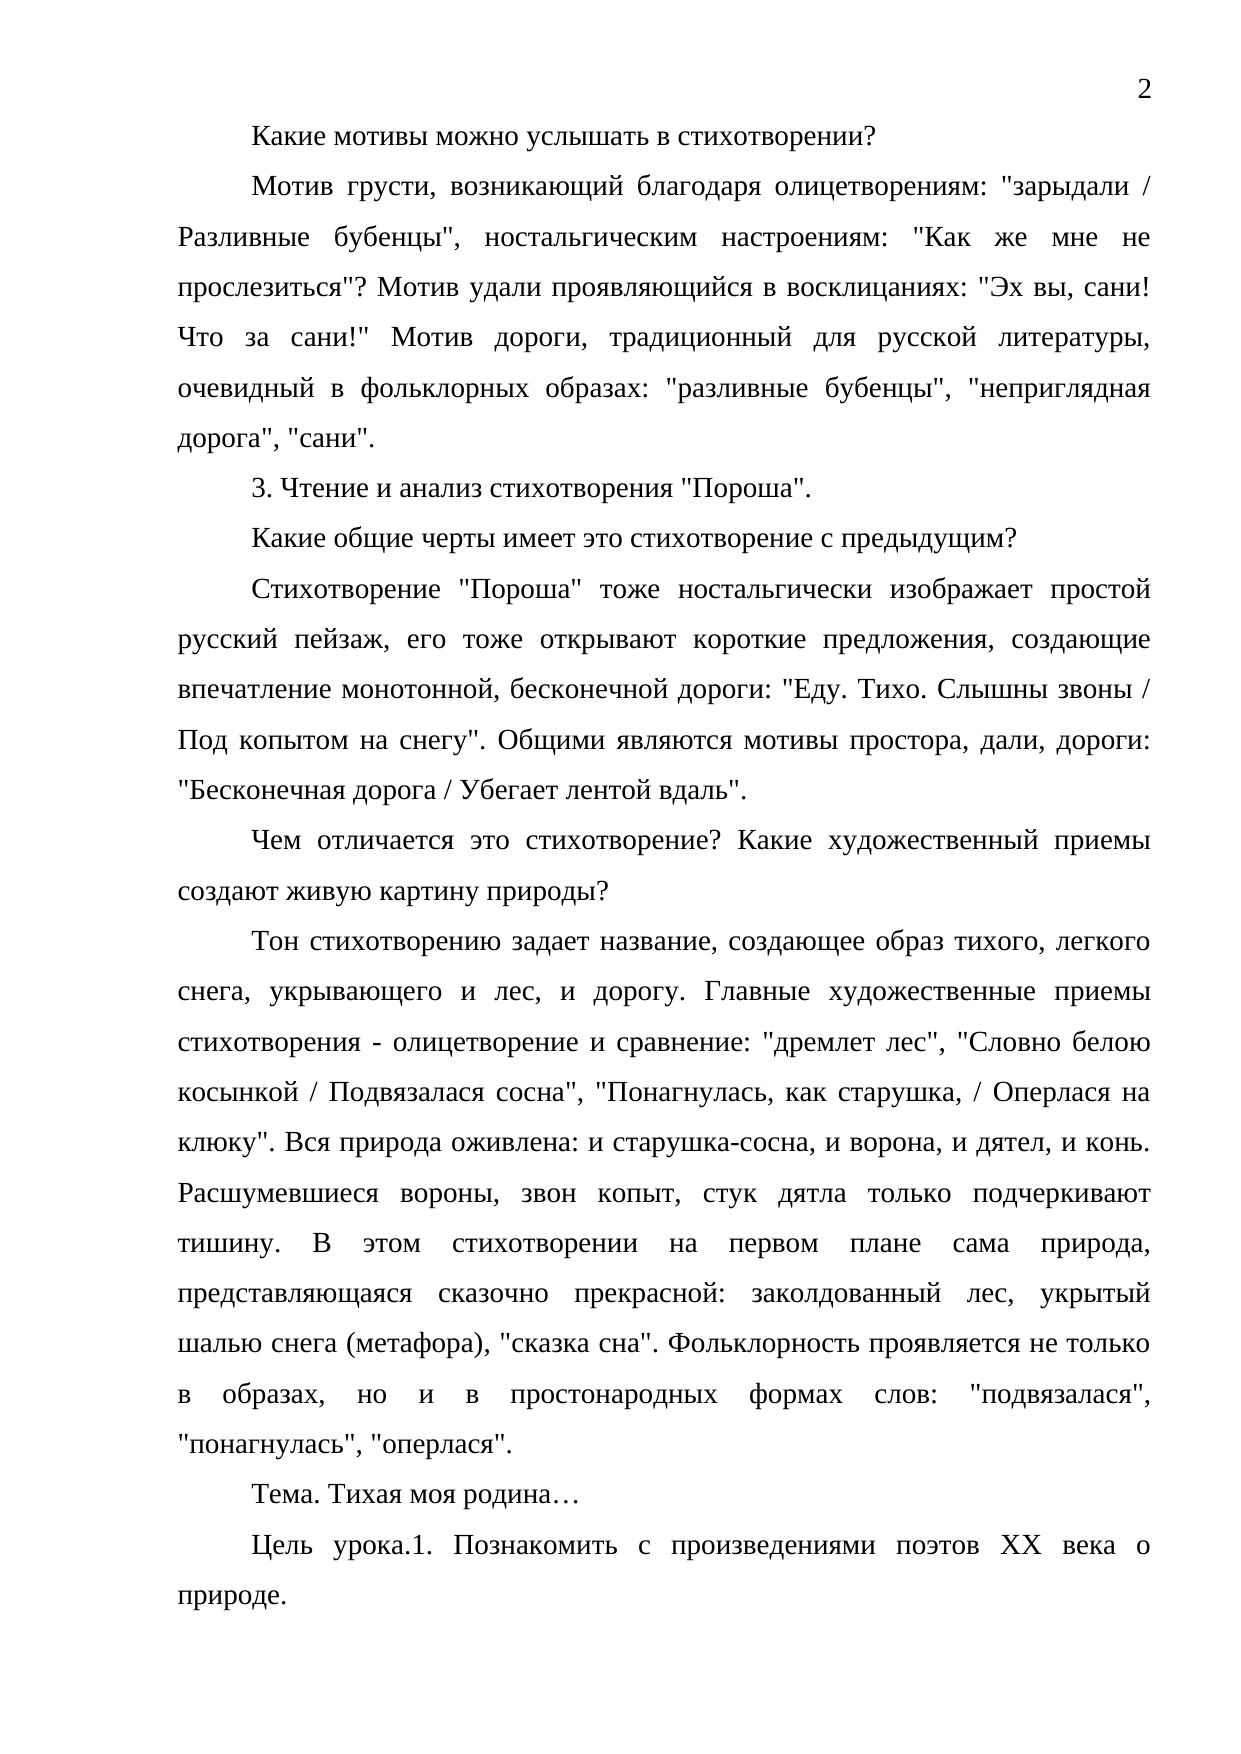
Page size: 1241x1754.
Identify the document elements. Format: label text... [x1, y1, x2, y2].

text Стихотворение "Пороша" тоже ностальгически изображает простой русский пейзаж, его тоже открывают короткие предложения, создающие впечатление монотонной, бесконечной дороги: "Еду. Тихо. Слышны звоны / Под копытом на снегу". Общими являются мотивы простора, дали, дороги: "Бесконечная дорога / Убегает лентой вдаль". [177, 571, 1152, 806]
text Чем отличается это стихотворение? Какие художественный приемы создают живую картину природы? [177, 822, 1152, 906]
text Какие мотивы можно услышать в стихотворении? [177, 118, 1152, 152]
text 3. Чтение и анализ стихотворения "Пороша". [177, 470, 1152, 504]
text Мотив грусти, возникающий благодаря олицетворениям: "зарыдали / Разливные бубенцы", ностальгическим настроениям: "Как же мне не прослезиться"? Мотив удали проявляющийся в восклицаниях: "Эх вы, сани! Что за сани!" Мотив дороги, традиционный для русской литературы, очевидный в фольклорных образах: "разливные бубенцы", "неприглядная дорога", "сани". [177, 168, 1152, 453]
text Тон стихотворению задает название, создающее образ тихого, легкого снега, укрывающего и лес, и дорогу. Главные художественные приемы стихотворения - олицетворение и сравнение: "дремлет лес", "Словно белою косынкой / Подвязалася сосна", "Понагнулась, как старушка, / Оперлася на клюку". Вся природа оживлена: и старушка-сосна, и ворона, и дятел, и конь. Расшумевшиеся вороны, звон копыт, стук дятла только подчеркивают тишину. В этом стихотворении на первом плане сама природа, представляющаяся сказочно прекрасной: заколдованный лес, укрытый шалью снега (метафора), "сказка сна". Фольклорность проявляется не только в образах, но и в простонародных формах слов: "подвязалася", "понагнулась", "оперлася". [177, 923, 1152, 1460]
text Цель урока.1. Познакомить с произведениями поэтов XX века о природе. [177, 1527, 1152, 1611]
text Тема. Тихая моя родина… [177, 1477, 1152, 1510]
text Какие общие черты имеет это стихотворение с предыдущим? [177, 521, 1152, 554]
